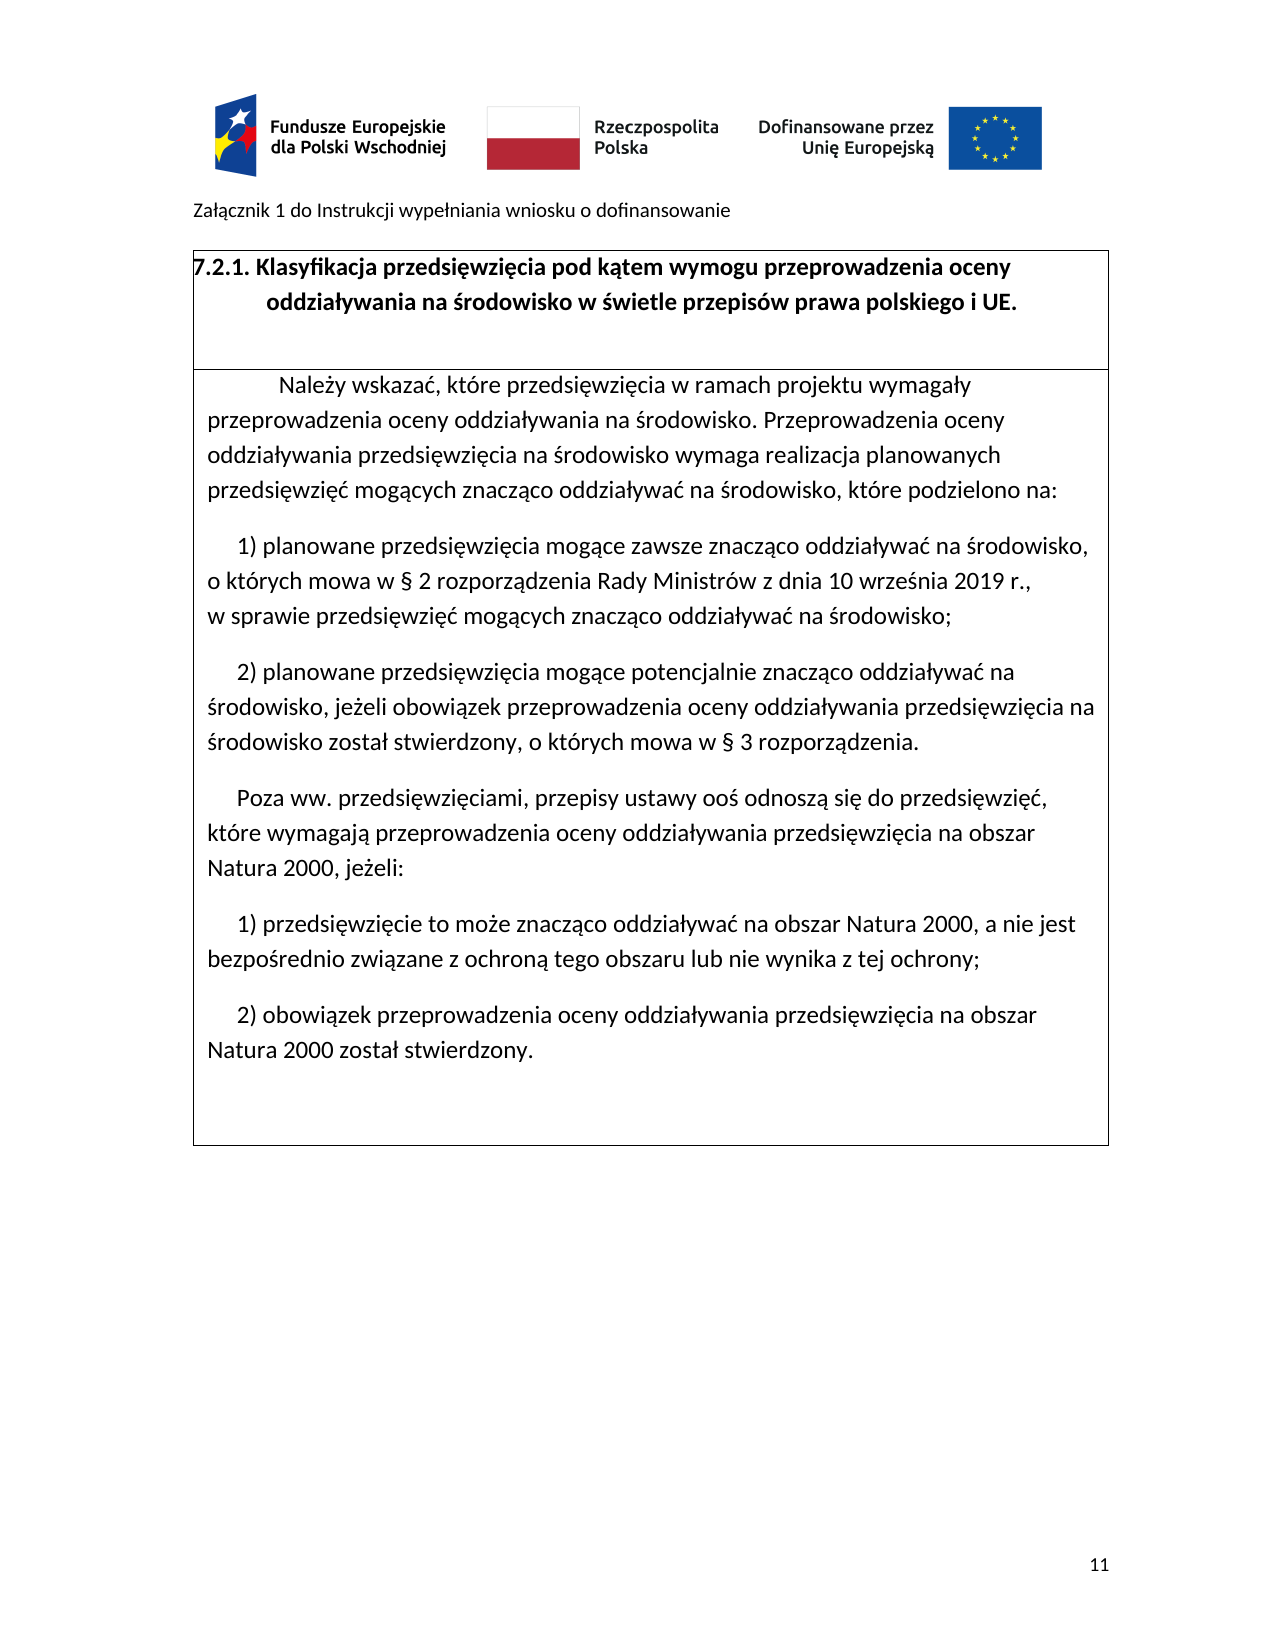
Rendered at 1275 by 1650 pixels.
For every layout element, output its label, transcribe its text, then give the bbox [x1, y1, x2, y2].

table_cell Należy wskazać, które przedsięwzięcia w ramach projektu wymagały przeprowadzenia oceny oddziaływania na środowisko. Przeprowadzenia oceny oddziaływania przedsięwzięcia na środowisko wymaga realizacja planowanych przedsięwzięć mogących znacząco oddziaływać na środowisko, które podzielono na: 1) planowane przedsięwzięcia mogące zawsze znacząco oddziaływać na środowisko, o których mowa w § 2 rozporządzenia Rady Ministrów z dnia 10 września 2019 r., w sprawie przedsięwzięć mogących znacząco oddziaływać na środowisko; 2) planowane przedsięwzięcia mogące potencjalnie znacząco oddziaływać na środowisko, jeżeli obowiązek przeprowadzenia oceny oddziaływania przedsięwzięcia na środowisko został stwierdzony, o których mowa w § 3 rozporządzenia. Poza ww. przedsięwzięciami, przepisy ustawy ooś odnoszą się do przedsięwzięć, które wymagają przeprowadzenia oceny oddziaływania przedsięwzięcia na obszar Natura 2000, jeżeli: 1) przedsięwzięcie to może znacząco oddziaływać na obszar Natura 2000, a nie jest bezpośrednio związane z ochroną tego obszaru lub nie wynika z tej ochrony; 2) obowiązek przeprowadzenia oceny oddziaływania przedsięwzięcia na obszar Natura 2000 został stwierdzony. W przypadku pozostałych działań/zadań inwestycyjnych należy krótko uzasadnić brak konieczności przeprowadzenia ww. postępowania. [194, 370, 1108, 1145]
picture [193, 73, 1062, 198]
table_cell 7.2.1. Klasyfikacja przedsięwzięcia pod kątem wymogu przeprowadzenia oceny oddziaływania na środowisko w świetle przepisów prawa polskiego i UE. [194, 251, 1108, 368]
